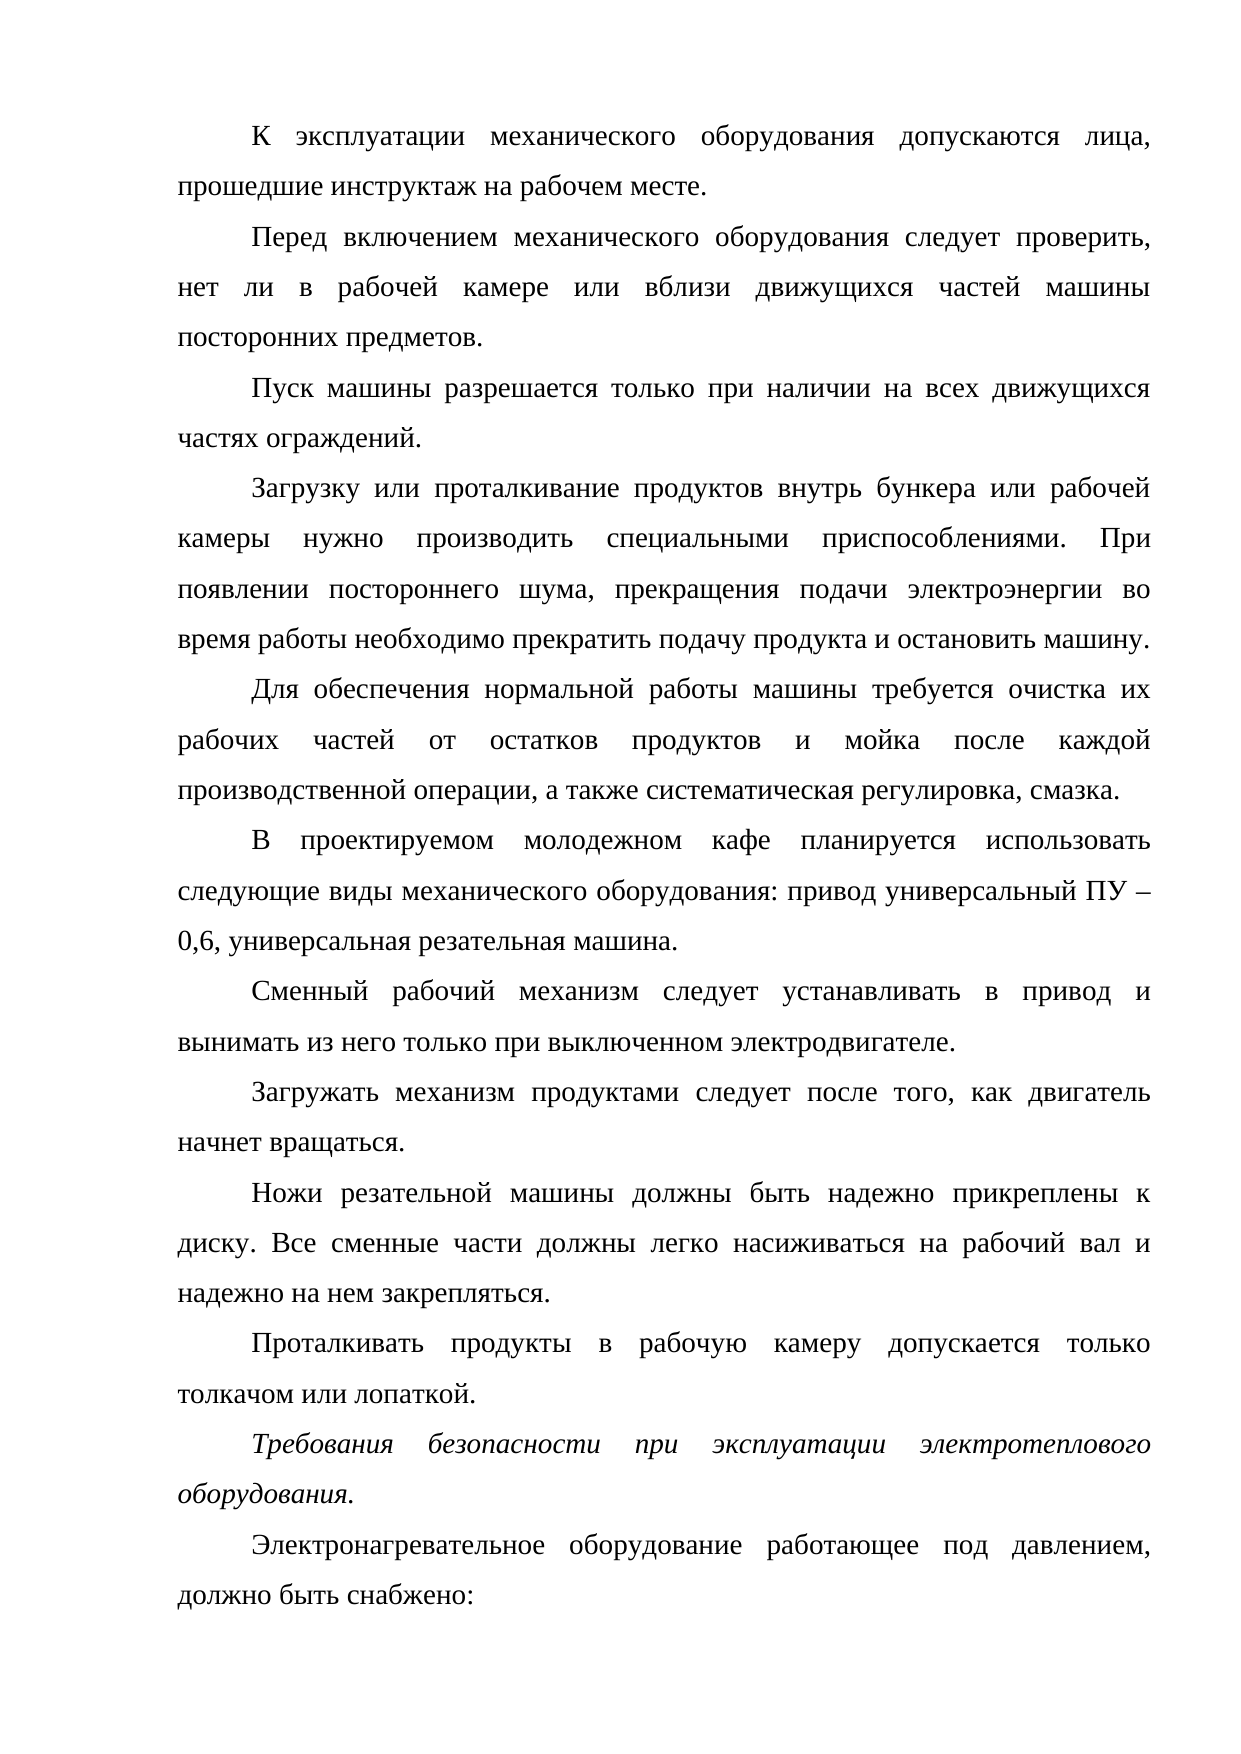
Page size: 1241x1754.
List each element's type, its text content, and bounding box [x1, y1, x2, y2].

text Электронагревательное оборудование работающее под давлением, должно быть снабжено: [177, 1527, 1152, 1611]
text Загрузку или проталкивание продуктов внутрь бункера или рабочей камеры нужно производить специальными приспособлениями. При появлении постороннего шума, прекращения подачи электроэнергии во время работы необходимо прекратить подачу продукта и остановить машину. [177, 470, 1152, 655]
text Перед включением механического оборудования следует проверить, нет ли в рабочей камере или вблизи движущихся частей машины посторонних предметов. [177, 219, 1152, 353]
text Пуск машины разрешается только при наличии на всех движущихся частях ограждений. [177, 370, 1152, 453]
text К эксплуатации механического оборудования допускаются лица, прошедшие инструктаж на рабочем месте. [177, 118, 1152, 202]
text Требования безопасности при эксплуатации электротеплового оборудования. [177, 1426, 1152, 1510]
text Для обеспечения нормальной работы машины требуется очистка их рабочих частей от остатков продуктов и мойка после каждой производственной операции, а также систематическая регулировка, смазка. [177, 672, 1152, 806]
text Проталкивать продукты в рабочую камеру допускается только толкачом или лопаткой. [177, 1326, 1152, 1409]
text В проектируемом молодежном кафе планируется использовать следующие виды механического оборудования: привод универсальный ПУ – 0,6, универсальная резательная машина. [177, 822, 1152, 957]
text Сменный рабочий механизм следует устанавливать в привод и вынимать из него только при выключенном электродвигателе. [177, 973, 1152, 1057]
text Загружать механизм продуктами следует после того, как двигатель начнет вращаться. [177, 1074, 1152, 1158]
text Ножи резательной машины должны быть надежно прикреплены к диску. Все сменные части должны легко насиживаться на рабочий вал и надежно на нем закрепляться. [177, 1175, 1152, 1309]
